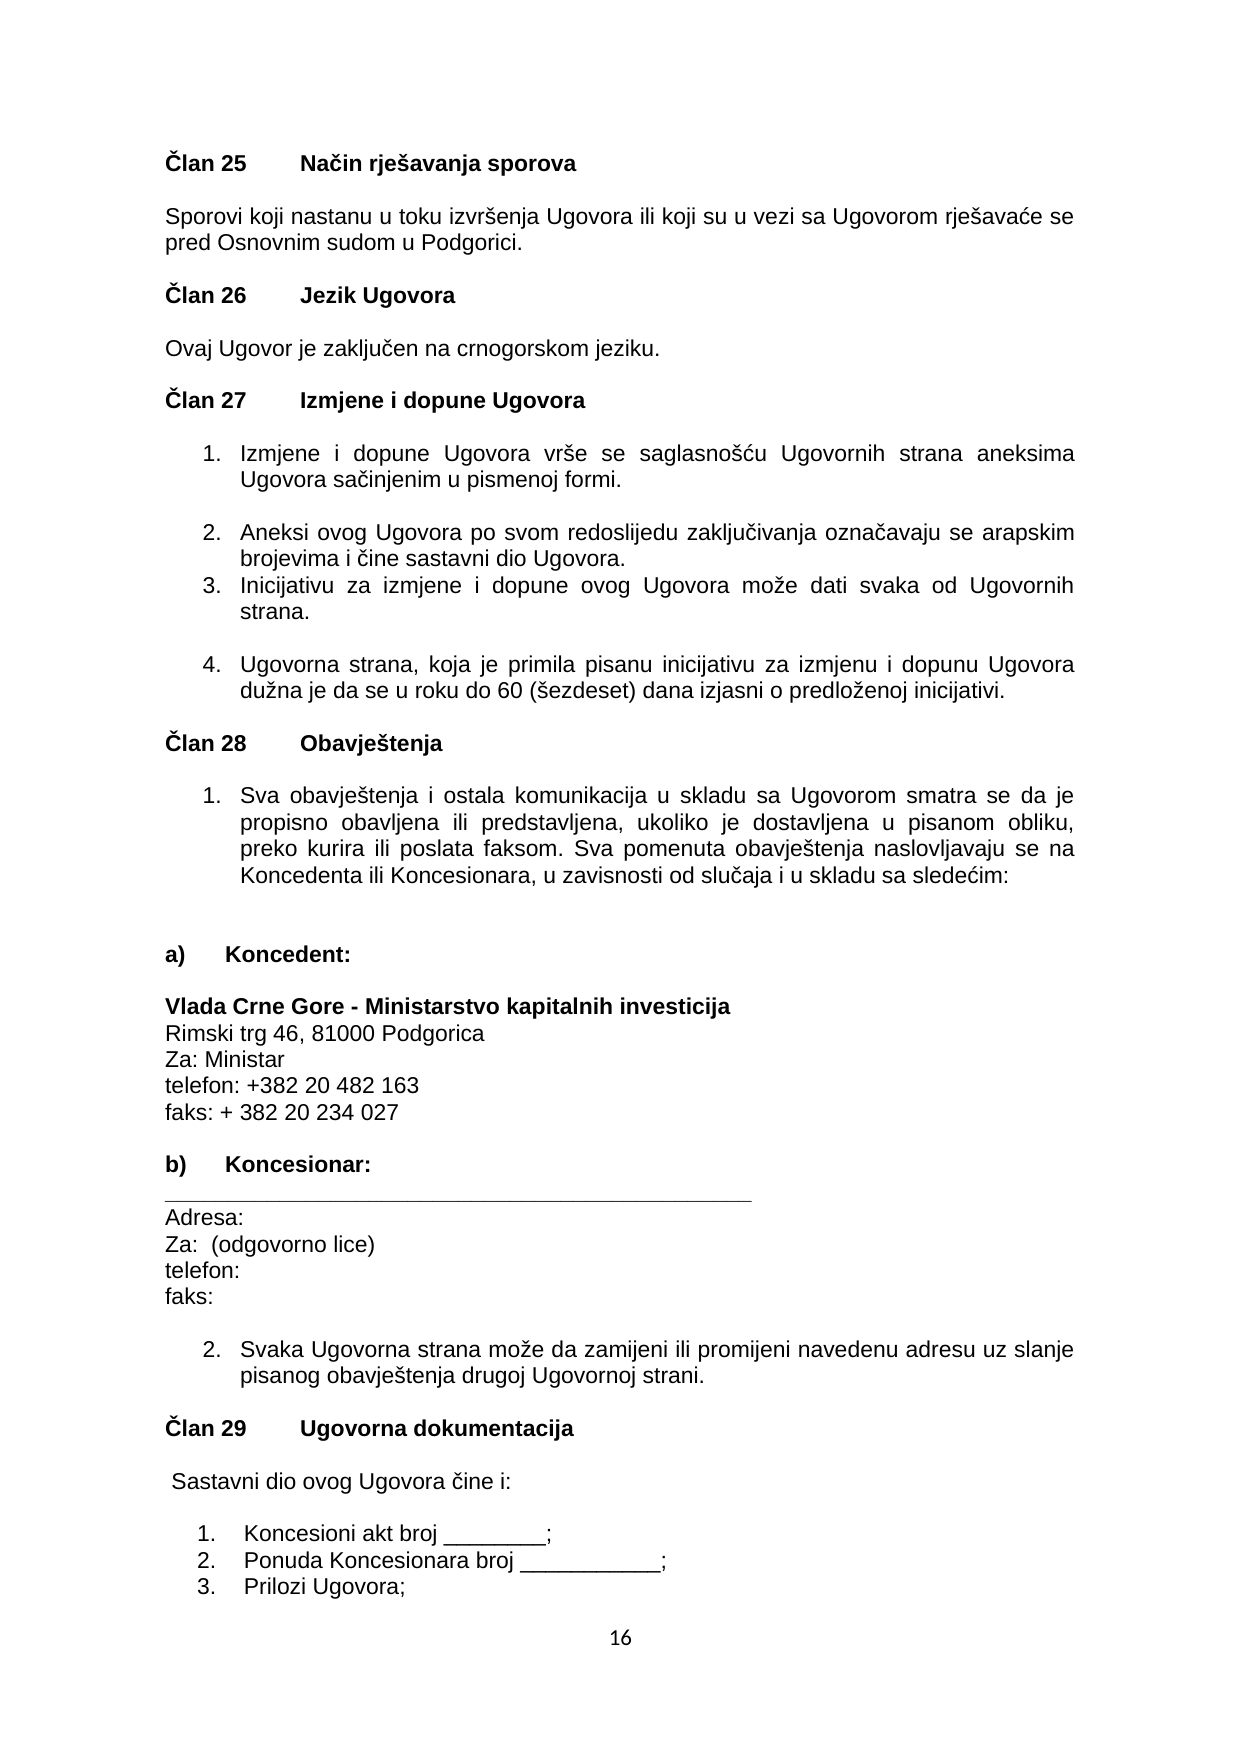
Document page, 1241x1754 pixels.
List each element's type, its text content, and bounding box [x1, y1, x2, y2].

text telefon: [165, 1257, 1075, 1283]
list Jezik Ugovora [165, 282, 1075, 308]
list Prilozi Ugovora; [197, 1573, 1075, 1599]
text Ovaj Ugovor je zaključen na crnogorskom jeziku. [165, 334, 1075, 361]
text Za: Ministar [165, 1046, 1075, 1072]
text telefon: +382 20 482 163 [165, 1072, 1075, 1099]
text ______________________________________________ [165, 1178, 1075, 1204]
list Koncedent: [165, 941, 1075, 967]
list Ugovorna dokumentacija [165, 1415, 1075, 1441]
list Aneksi ovog Ugovora po svom redoslijedu zaključivanja označavaju se arapskim brojevima i čine sastavni dio Ugovora. [202, 519, 1075, 572]
text faks: [165, 1283, 1075, 1309]
list Ugovorna strana, koja je primila pisanu inicijativu za izmjenu i dopunu Ugovora dužna je da se u roku do 60 (šezdeset) dana izjasni o predloženoj inicijativi. [202, 651, 1075, 703]
text Sastavni dio ovog Ugovora čine i: [165, 1468, 1075, 1494]
list Obavještenja [165, 730, 1075, 756]
list Koncesioni akt broj ________; [197, 1520, 1075, 1547]
list Koncesionar: [165, 1151, 1075, 1178]
text Adresa: [165, 1204, 1075, 1231]
list Izmjene i dopune Ugovora [165, 387, 1075, 413]
text Rimski trg 46, 81000 Podgorica [165, 1020, 1075, 1046]
list Izmjene i dopune Ugovora vrše se saglasnošću Ugovornih strana aneksima Ugovora sačinjenim u pismenoj formi. [202, 440, 1075, 493]
text Sporovi koji nastanu u toku izvršenja Ugovora ili koji su u vezi sa Ugovorom rješavaće se pred Osnovnim sudom u Podgorici. [165, 203, 1075, 255]
list Sva obavještenja i ostala komunikacija u skladu sa Ugovorom smatra se da je propisno obavljena ili predstavljena, ukoliko je dostavljena u pisanom obliku, preko kurira ili poslata faksom. Sva pomenuta obavještenja naslovljavaju se na Koncedenta ili Koncesionara, u zavisnosti od slučaja i u skladu sa sledećim: [202, 782, 1075, 888]
list Inicijativu za izmjene i dopune ovog Ugovora može dati svaka od Ugovornih strana. [202, 572, 1075, 624]
list Svaka Ugovorna strana može da zamijeni ili promijeni navedenu adresu uz slanje pisanog obavještenja drugoj Ugovornoj strani. [202, 1336, 1075, 1389]
text faks: + 382 20 234 027 [165, 1099, 1075, 1125]
list Način rješavanja sporova [165, 150, 1075, 176]
text Za: (odgovorno lice) [165, 1231, 1075, 1257]
text Vlada Crne Gore - Ministarstvo kapitalnih investicija [165, 993, 1075, 1020]
list Ponuda Koncesionara broj ___________; [197, 1547, 1075, 1573]
